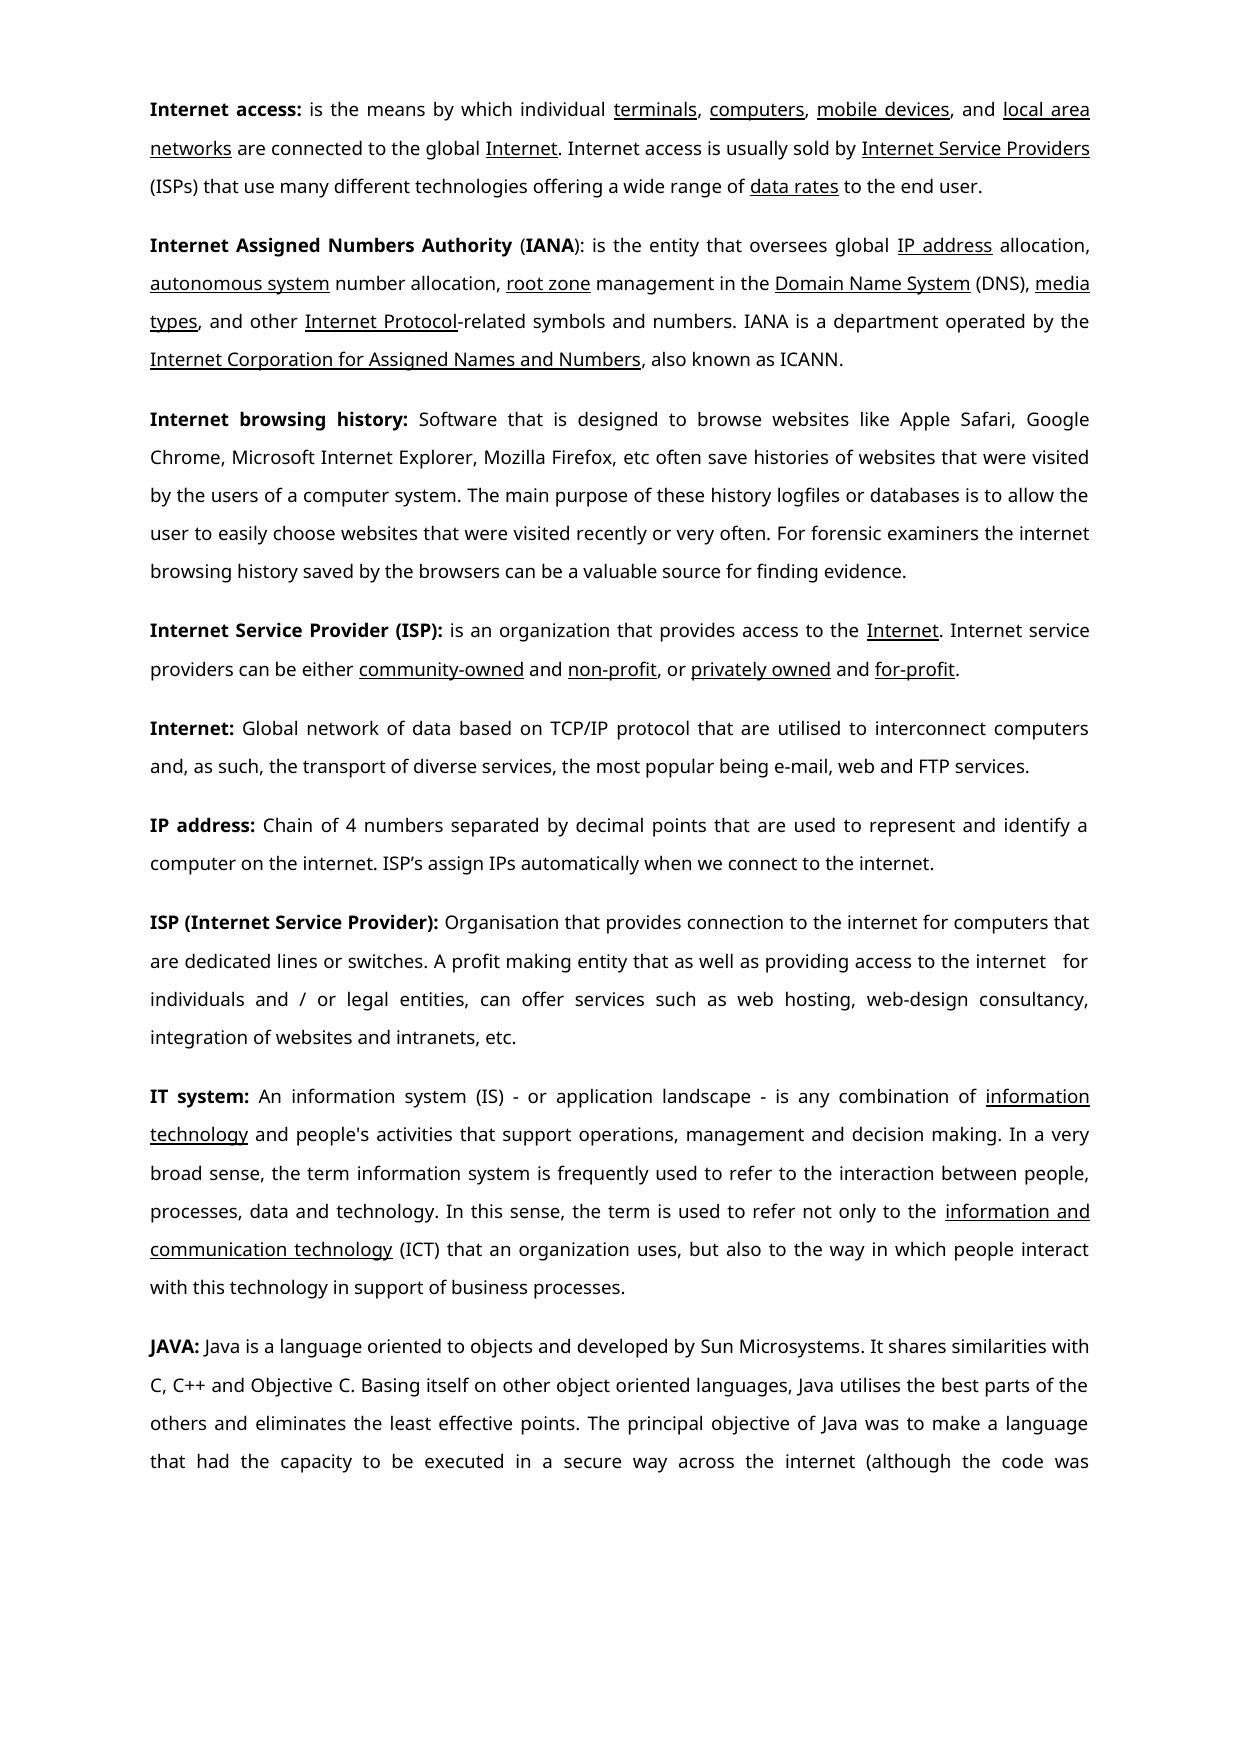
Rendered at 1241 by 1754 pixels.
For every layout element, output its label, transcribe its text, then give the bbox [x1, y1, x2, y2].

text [150, 1334, 1090, 1474]
text Internet Assigned Numbers Authority (IANA): is the entity that oversees global IP address allocation, autonomous system number allocation, root zone management in the Domain Name System (DNS), media types, and other Internet Protocol-related symbols and numbers. IANA is a department operated by the Internet Corporation for Assigned Names and Numbers, also known as ICANN. [150, 232, 1090, 372]
text Internet access: is the means by which individual terminals, computers, mobile devices, and local area networks are connected to the global Internet. Internet access is usually sold by Internet Service Providers (ISPs) that use many different technologies offering a wide range of data rates to the end user. [150, 97, 1090, 198]
text IP address: Chain of 4 numbers separated by decimal points that are used to represent and identify a computer on the internet. ISP’s assign IPs automatically when we connect to the internet. [150, 812, 1090, 876]
text Internet: Global network of data based on TCP/IP protocol that are utilised to interconnect computers and, as such, the transport of diverse services, the most popular being e-mail, web and FTP services. [150, 715, 1090, 779]
text IT system: An information system (IS) - or application landscape - is any combination of information technology and people's activities that support operations, management and decision making. In a very broad sense, the term information system is frequently used to refer to the interaction between people, processes, data and technology. In this sense, the term is used to refer not only to the information and communication technology (ICT) that an organization uses, but also to the way in which people interact with this technology in support of business processes. [150, 1083, 1090, 1300]
text Internet browsing history: Software that is designed to browse websites like Apple Safari, Google Chrome, Microsoft Internet Explorer, Mozilla Firefox, etc often save histories of websites that were visited by the users of a computer system. The main purpose of these history logfiles or databases is to allow the user to easily choose websites that were visited recently or very often. For forensic examiners the internet browsing history saved by the browsers can be a valuable source for finding evidence. [150, 406, 1090, 584]
text Internet Service Provider (ISP): is an organization that provides access to the Internet. Internet service providers can be either community-owned and non-profit, or privately owned and for-profit. [150, 618, 1090, 682]
text ISP (Internet Service Provider): Organisation that provides connection to the internet for computers that are dedicated lines or switches. A profit making entity that as well as providing access to the internet for individuals and / or legal entities, can offer services such as web hosting, web-design consultancy, integration of websites and intranets, etc. [150, 910, 1090, 1050]
